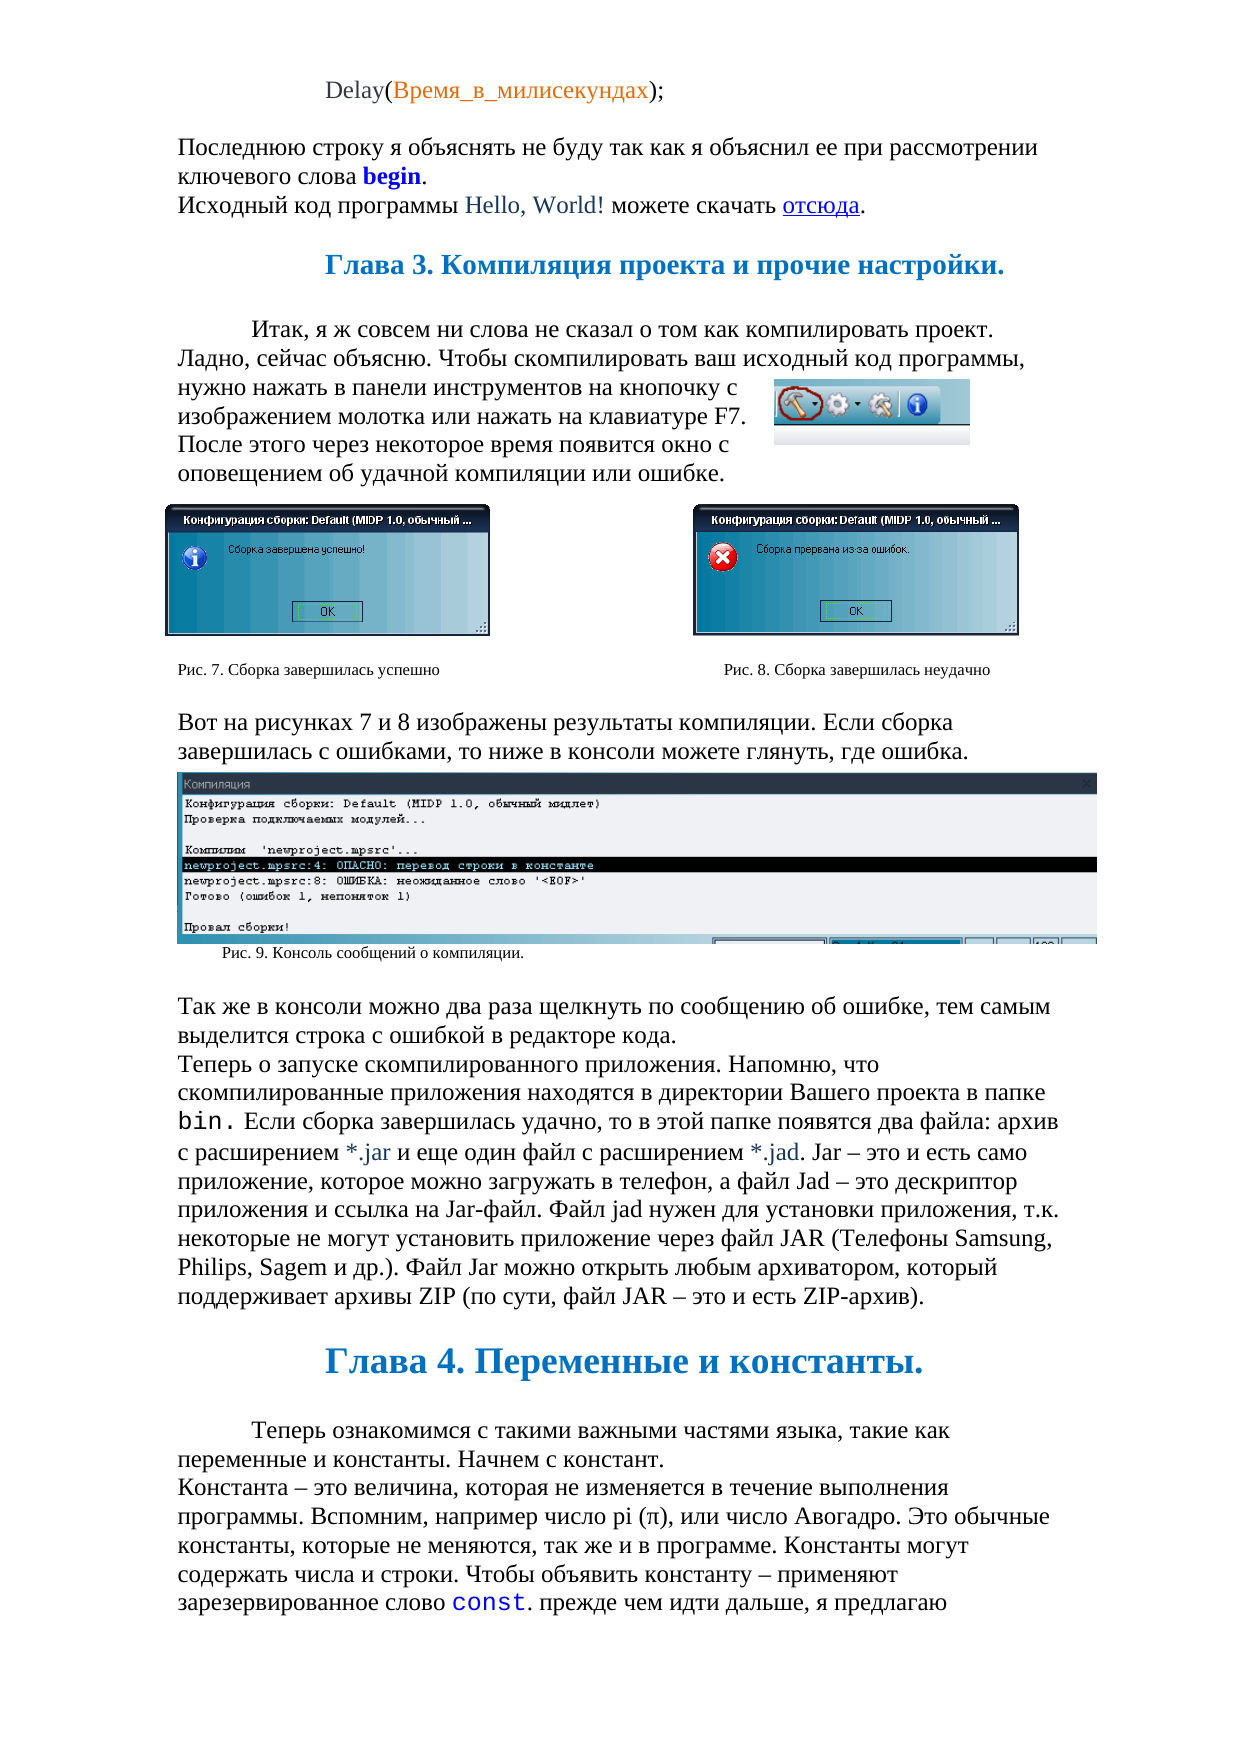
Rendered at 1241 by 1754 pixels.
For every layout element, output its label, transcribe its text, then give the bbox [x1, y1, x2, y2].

picture [693, 503, 1019, 636]
text Итак, я ж совсем ни слова не сказал о том как компилировать проект. Ладно, сейчас объясню. Чтобы скомпилировать ваш исходный код программы, нужно нажать в панели инструментов на кнопочку с изображением молотка или нажать на клавиатуре F7. [177, 314, 1069, 429]
text Последнюю строку я объяснять не буду так как я объяснил ее при рассмотрении ключевого слова begin. [177, 132, 1069, 190]
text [177, 1472, 1069, 1618]
text Глава 4. Переменные и константы. [177, 1338, 1069, 1381]
text Вот на рисунках 7 и 8 изображены результаты компиляции. Если сборка завершилась с ошибками, то ниже в консоли можете глянуть, где ошибка. [177, 707, 1069, 765]
text Delay(Время_в_милисекундах); [177, 75, 1069, 104]
text Теперь ознакомимся с такими важными частями языка, такие как переменные и константы. Начнем с констант. [177, 1415, 1069, 1472]
text После этого через некоторое время появится окно с [177, 429, 1069, 458]
text Теперь о запуске скомпилированного приложения. Напомню, что скомпилированные приложения находятся в директории Вашего проекта в папке bin. Если сборка завершилась удачно, то в этой папке появятся два файла: архив с расширением *.jar и еще один файл с расширением *.jad. Jar – это и есть само приложение, которое можно загружать в телефон, а файл Jad – это дескриптор приложения и ссылка на Jar-файл. Файл jad нужен для установки приложения, т.к. некоторые не могут установить приложение через файл JAR (Телефоны Samsung, Philips, Sagem и др.). Файл Jar можно открыть любым архиватором, который поддерживает архивы ZIP (по сути, файл JAR – это и есть ZIP-архив). [177, 1049, 1069, 1309]
text Так же в консоли можно два раза щелкнуть по сообщению об ошибке, тем самым выделится строка с ошибкой в редакторе кода. [177, 991, 1069, 1049]
text Рис. 9. Консоль сообщений о компиляции. [177, 765, 1069, 962]
text Глава 3. Компиляция проекта и прочие настройки. [177, 247, 1069, 281]
text Рис. 7. Сборка завершилась успешно Рис. 8. Сборка завершилась неудачно [177, 659, 1069, 679]
text оповещением об удачной компиляции или ошибке. [177, 458, 1069, 487]
picture [1069, 772, 1097, 944]
picture [164, 503, 490, 636]
text Исходный код программы Hello, World! можете скачать отсюда. [177, 190, 1069, 219]
